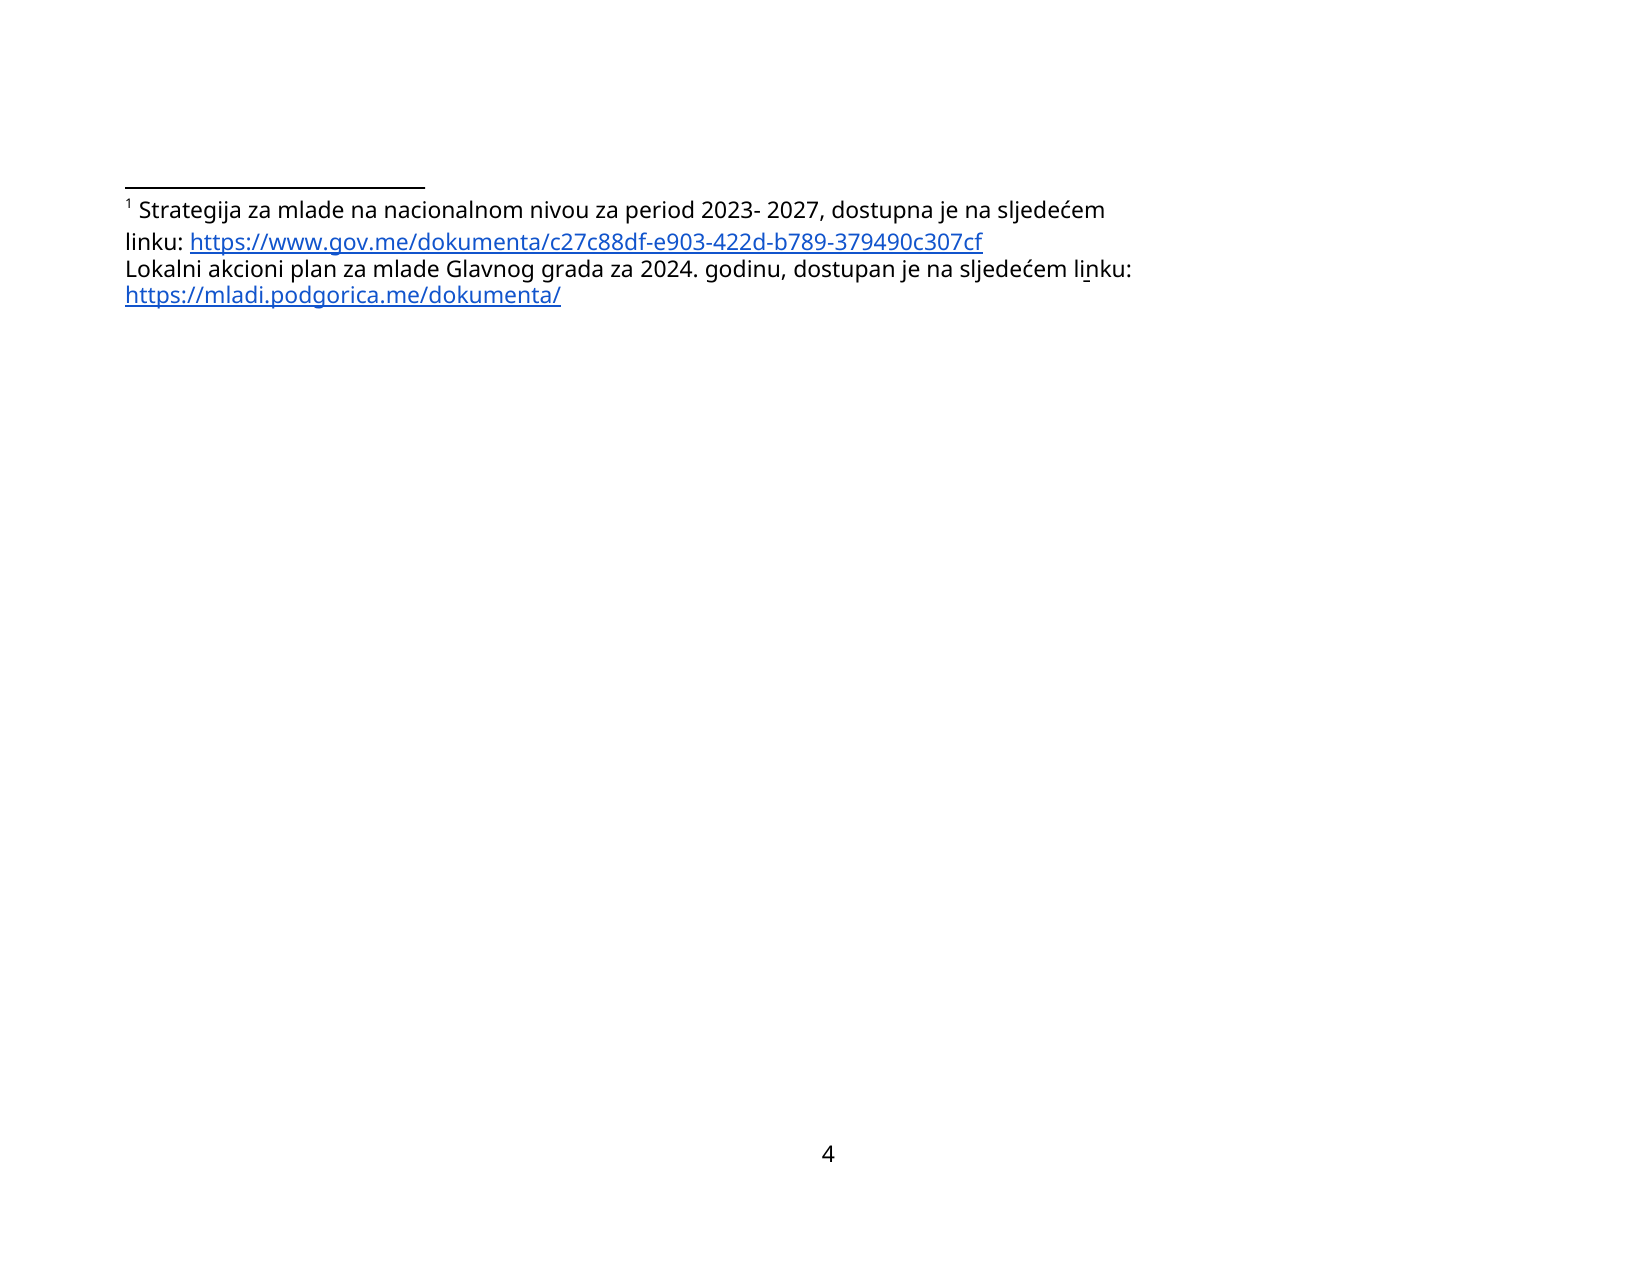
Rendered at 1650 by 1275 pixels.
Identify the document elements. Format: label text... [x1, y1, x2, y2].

text 1 Strategija za mlade na nacionalnom nivou za period 2023- 2027, dostupna je na sljedećem linku: https://www.gov.me/dokumenta/c27c88df-e903-422d-b789-379490c307cf [125, 194, 1120, 257]
text Lokalni akcioni plan za mlade Glavnog grada za 2024. godinu, dostupan je na sljedećem linku: https://mladi.podgorica.me/dokumenta/ [125, 257, 1556, 308]
